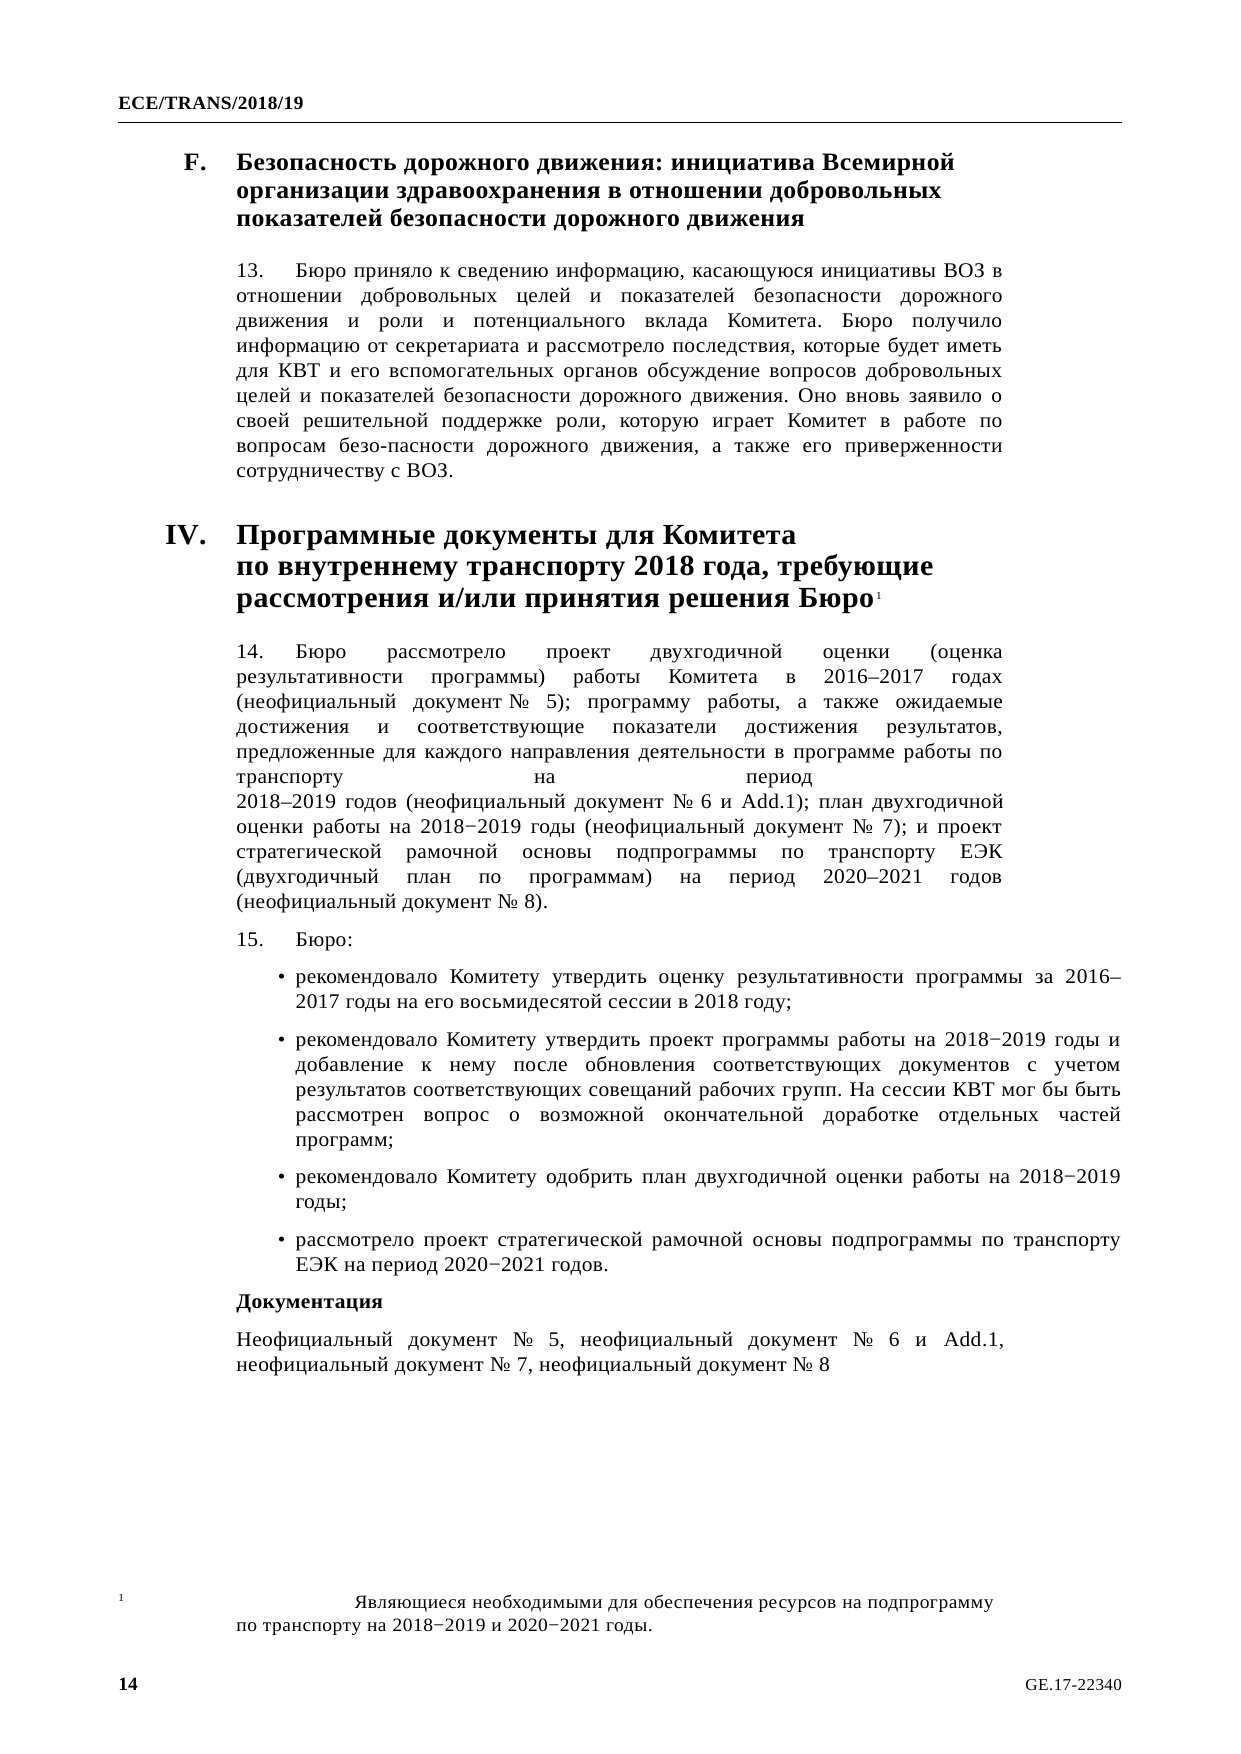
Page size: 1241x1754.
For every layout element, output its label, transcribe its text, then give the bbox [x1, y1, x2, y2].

text рекомендовало Комитету одобрить план двухгодичной оценки работы на 2018−2019 годы; [278, 1163, 1122, 1213]
text Документация [236, 1288, 1004, 1313]
text 13. Бюро приняло к сведению информацию, касающуюся инициативы ВОЗ в отношении добровольных целей и показателей безопасности дорожного движения и роли и потенциального вклада Комитета. Бюро получило информацию от секретариата и рассмотрело последствия, которые будет иметь для КВТ и его вспомогательных органов обсуждение вопросов добровольных целей и показателей безопасности дорожного движения. Оно вновь заявило о своей решительной поддержке роли, которую играет Комитет в работе по вопросам безо-пасности дорожного движения, а также его приверженности сотрудничеству с ВОЗ. [236, 257, 1004, 482]
text рекомендовало Комитету утвердить оценку результативности программы за 2016–2017 годы на его восьмидесятой сессии в 2018 году; [278, 963, 1122, 1013]
text 15. Бюро: [236, 926, 1004, 951]
text Неофициальный документ № 5, неофициальный документ № 6 и Add.1, неофициальный документ № 7, неофициальный документ № 8 [236, 1326, 1004, 1376]
text 14. Бюро рассмотрело проект двухгодичной оценки (оценка результативности программы) работы Комитета в 2016–2017 годах (неофициальный документ № 5); программу работы, а также ожидаемые достижения и соответствующие показатели достижения результатов, предложенные для каждого направления деятельности в программе работы по транспорту на период 2018–2019 годов (неофициальный документ № 6 и Add.1); план двухгодичной оценки работы на 2018−2019 годы (неофициальный документ № 7); и проект стратегической рамочной основы подпрограммы по транспорту ЕЭК (двухгодичный план по программам) на период 2020–2021 годов (неофициальный документ № 8). [236, 638, 1004, 913]
text IV. Программные документы для Комитета по внутреннему транспорту 2018 года, требующие рассмотрения и/или принятия решения Бюро [118, 519, 1004, 613]
text рекомендовало Комитету утвердить проект программы работы на 2018−2019 годы и добавление к нему после обновления соответствующих документов с учетом результатов соответствующих совещаний рабочих групп. На сессии КВТ мог бы быть рассмотрен вопрос о возможной окончательной доработке отдельных частей программ; [278, 1026, 1122, 1151]
text F. Безопасность дорожного движения: инициатива Всемирной организации здравоохранения в отношении добровольных показателей безопасности дорожного движения [118, 148, 1004, 232]
text рассмотрело проект стратегической рамочной основы подпрограммы по транспорту ЕЭК на период 2020−2021 годов. [278, 1226, 1122, 1276]
